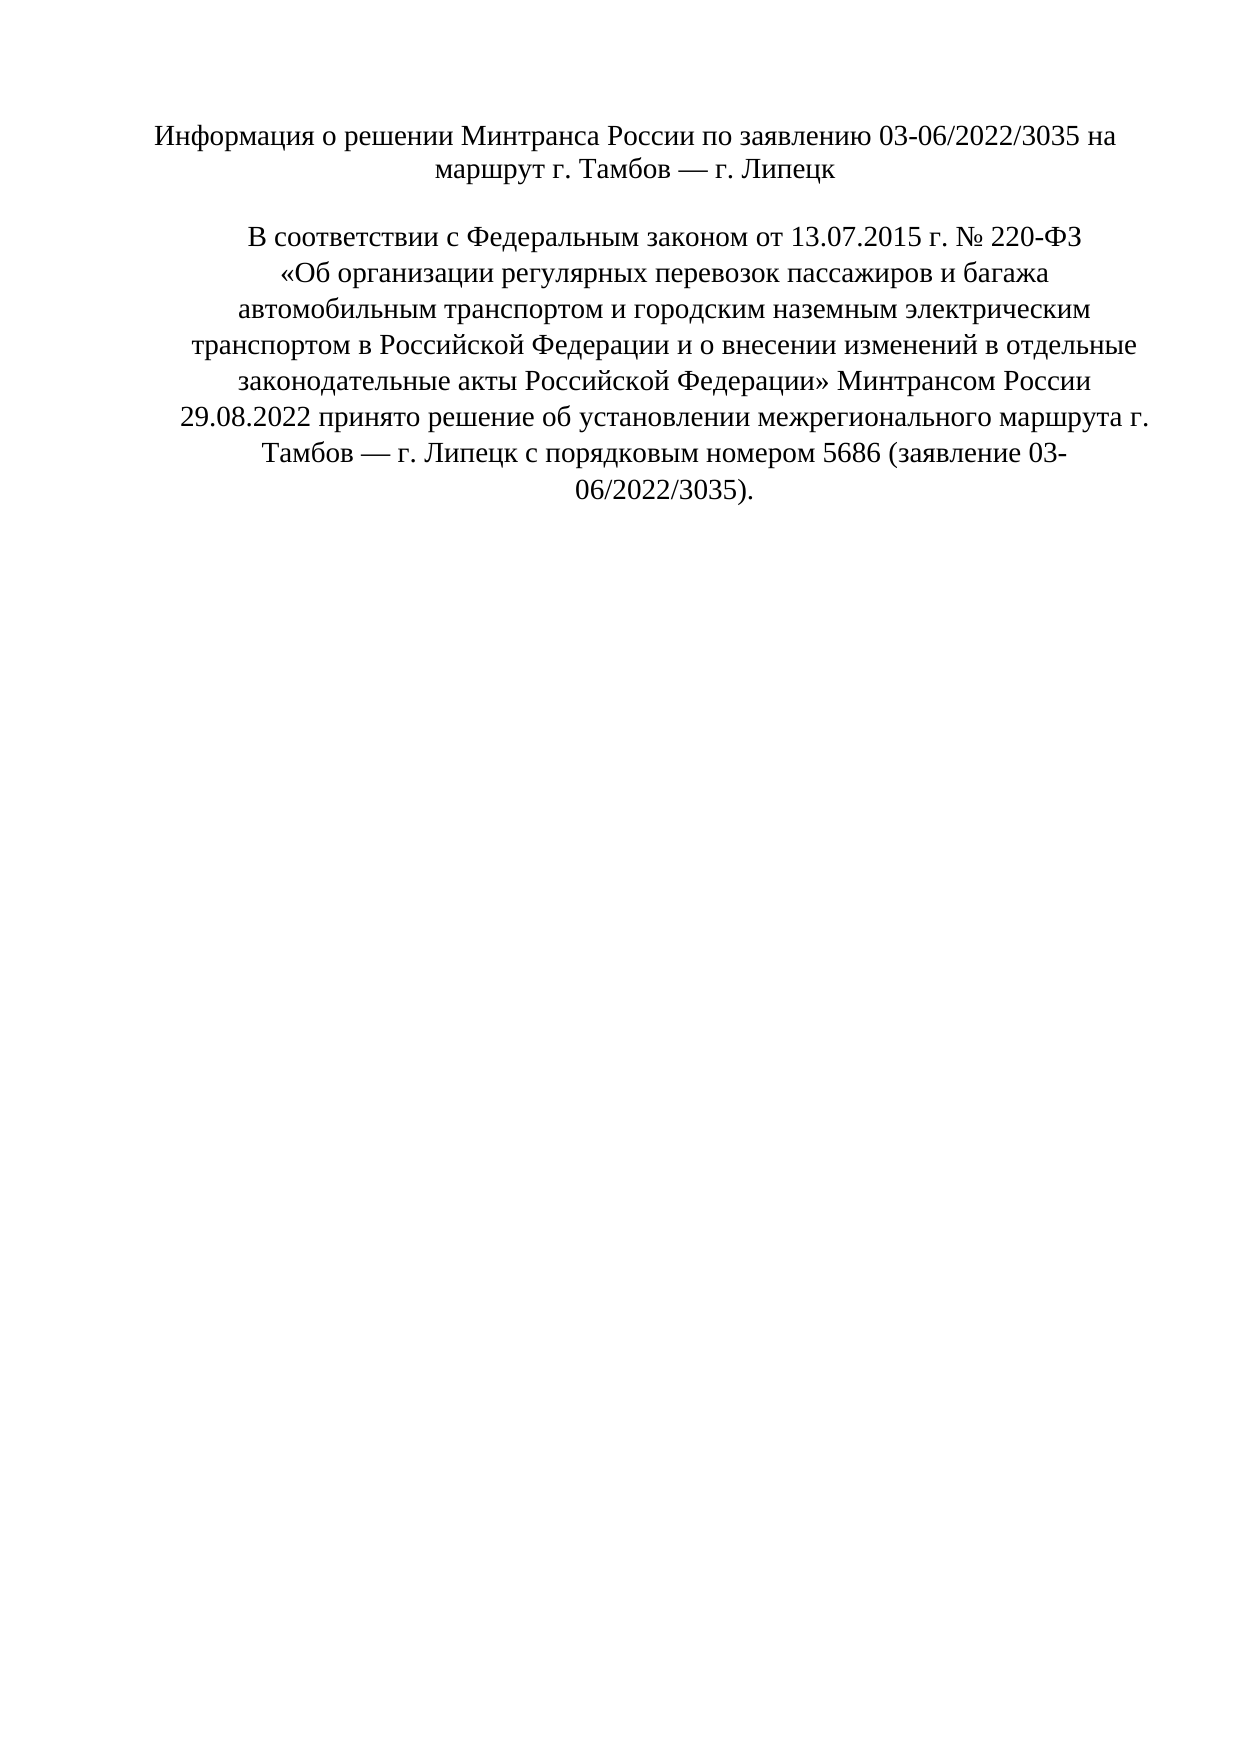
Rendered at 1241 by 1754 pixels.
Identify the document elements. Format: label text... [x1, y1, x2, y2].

text В соответствии с Федеральным законом от 13.07.2015 г. № 220-ФЗ «Об организации регулярных перевозок пассажиров и багажа автомобильным транспортом и городским наземным электрическим транспортом в Российской Федерации и о внесении изменений в отдельные законодательные акты Российской Федерации» Минтрансом России 29.08.2022 принято решение об установлении межрегионального маршрута г. Тамбов — г. Липецк с порядковым номером 5686 (заявление 03-06/2022/3035). [177, 219, 1152, 505]
text Информация о решении Минтранса России по заявлению 03-06/2022/3035 на маршрут г. Тамбов — г. Липецк [118, 118, 1152, 185]
